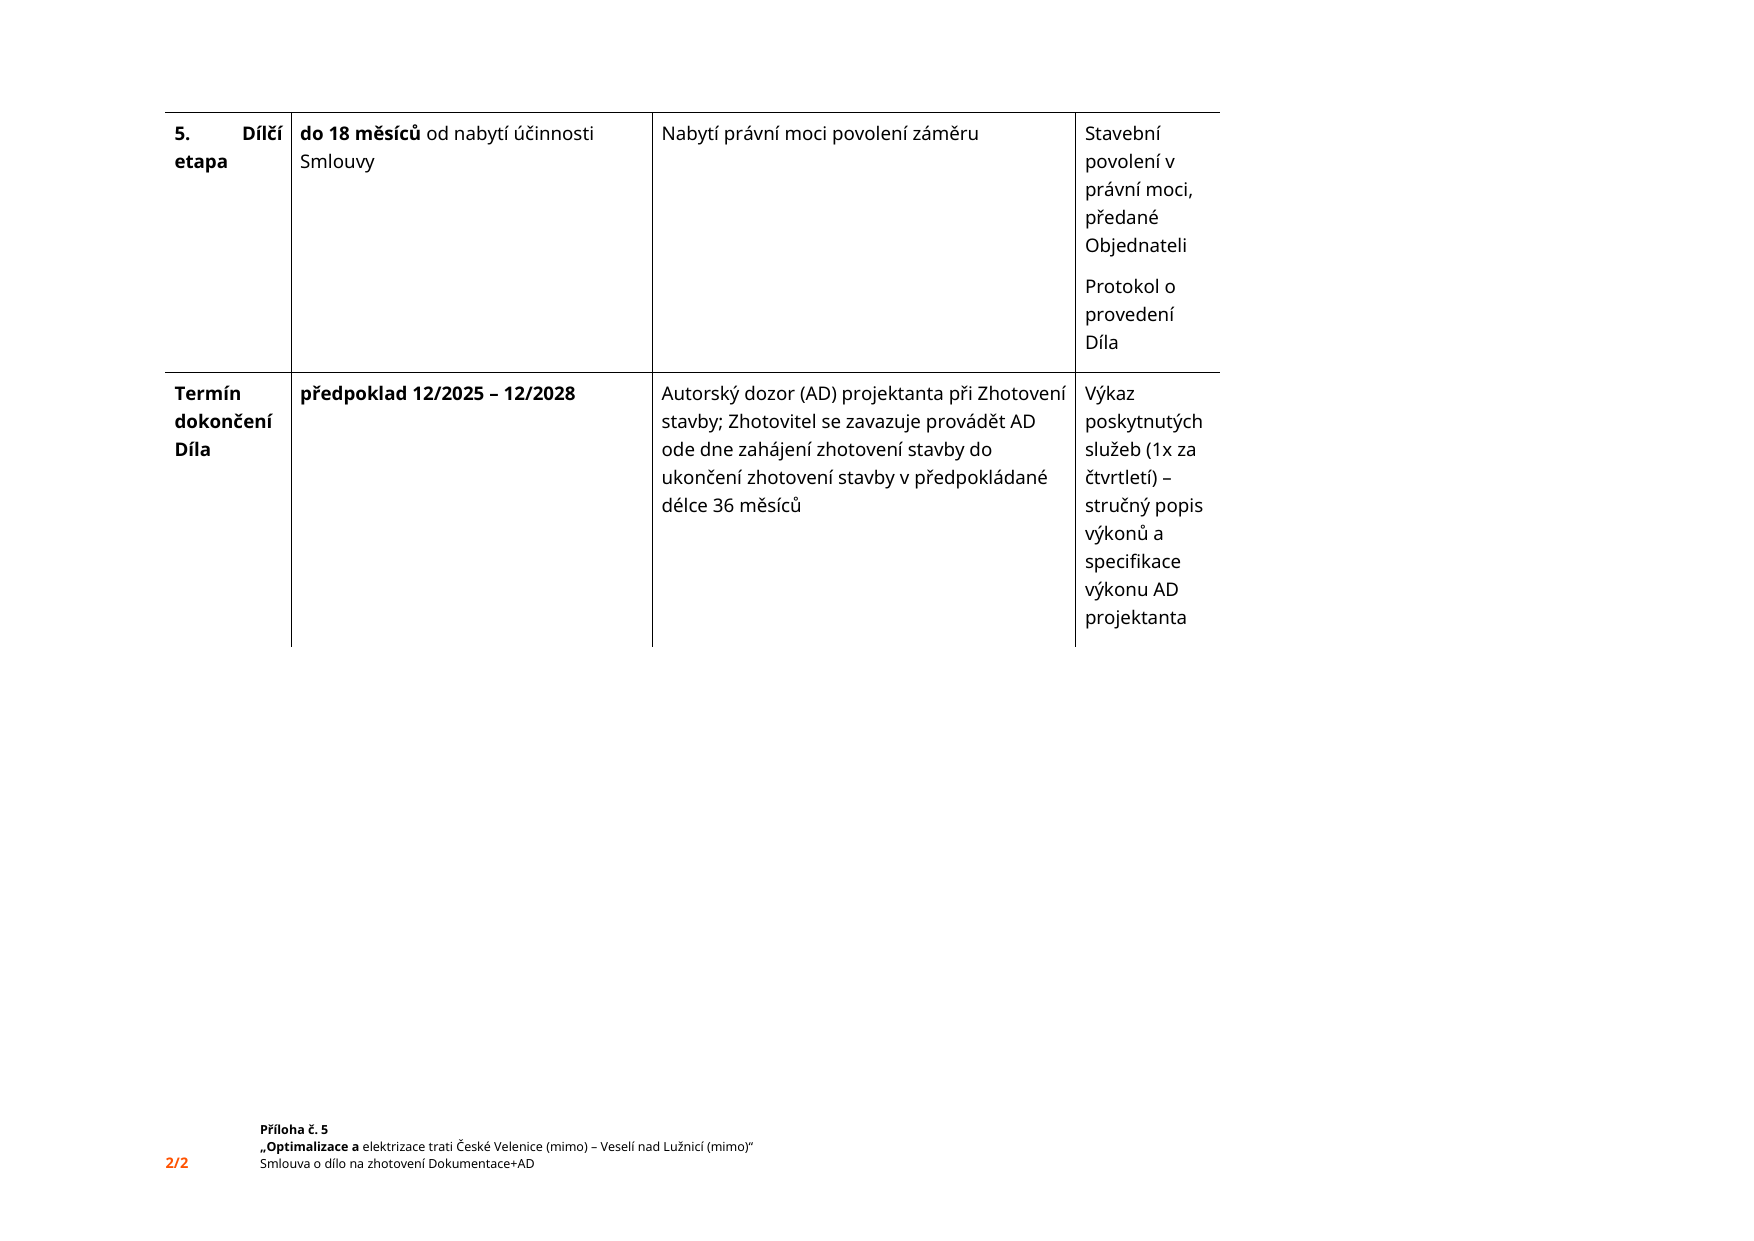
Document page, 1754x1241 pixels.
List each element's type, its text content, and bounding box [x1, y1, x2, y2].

table_cell Stavební povolení v právní moci, předané Objednateli Protokol o provedení Díla [1076, 113, 1220, 372]
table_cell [292, 113, 652, 372]
table_cell Výkaz poskytnutých služeb (1x za čtvrtletí) – stručný popis výkonů a specifikace výkonu AD projektanta [1076, 373, 1220, 647]
table_cell Termín dokončení Díla [165, 373, 291, 647]
table_cell 5. Dílčí etapa [165, 113, 291, 372]
table_cell Nabytí právní moci povolení záměru [653, 113, 1075, 372]
table_cell Autorský dozor (AD) projektanta při Zhotovení stavby; Zhotovitel se zavazuje provádět AD ode dne zahájení zhotovení stavby do ukončení zhotovení stavby v předpokládané délce 36 měsíců [653, 373, 1075, 647]
table_cell předpoklad 12/2025 – 12/2028 [292, 373, 652, 647]
